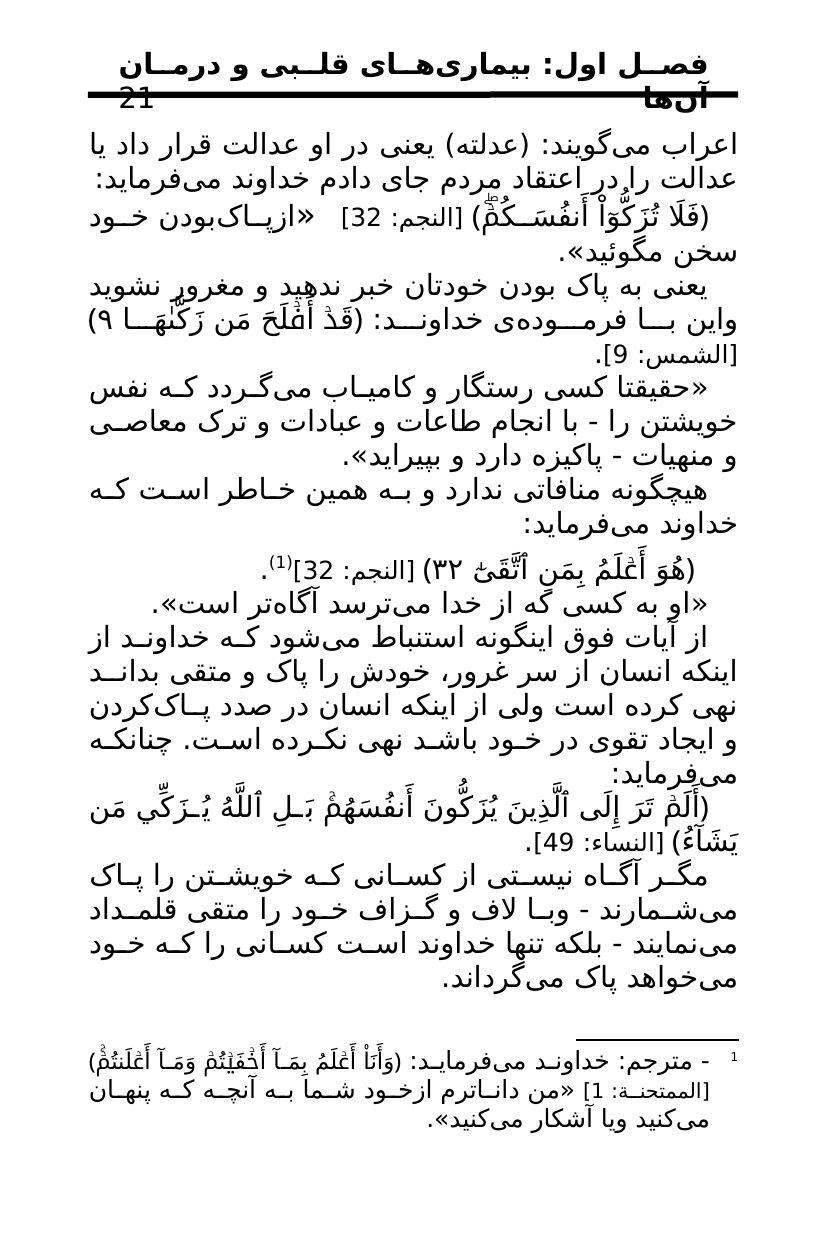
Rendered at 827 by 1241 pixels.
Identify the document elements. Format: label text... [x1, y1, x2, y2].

text ﴿هُوَ أَعۡلَمُ بِمَنِ ٱتَّقَىٰٓ ٣٢﴾ [النجم: 32](). [89, 553, 741, 587]
text ﴿فَلَا تُزَكُّوٓاْ أَنفُسَكُمۡۖ﴾ [النجم: 32] «‌ازپاک‌بودن خود سخن مگوئید». [89, 196, 738, 268]
text «‌حقیقتا کسی رستگار و کامیاب می‌گردد که نفس خویشتن را - با انجام طاعات و عبادات و ترک معاصی و منهیات - پاکیزه دارد و بپیراید». [89, 370, 738, 472]
text «او به کسی که از خدا می‌ترسد آگاه‌تر است». [89, 587, 738, 621]
text ﴿أَلَمۡ تَرَ إِلَى ٱلَّذِينَ يُزَكُّونَ أَنفُسَهُمۚ بَلِ ٱللَّهُ يُزَكِّي مَن يَشَآءُ﴾ [النساء: 49]. [89, 790, 738, 858]
text از آیات فوق اینگونه استنباط می‌شود که خداوند از اینکه انسان از سر غرور، خودش را پاک و متقی بداند نهی کرده است ولی از اینکه انسان در صدد پاک‌کردن و ایجاد تقوی در خود باشد نهی نکرده است. چنانکه می‌فرماید: [89, 621, 738, 790]
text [89, 128, 738, 196]
text مگر آگاه نیستی از کسانی که خویشتن را پاک می‌شمارند - وبا لاف و گزاف خود را متقی قلمداد می‌نمایند - بلکه تنها خداوند است کسانی را که خود می‌خواهد پاک می‌گرداند. [89, 858, 738, 994]
text هیچگونه منافاتی ندارد و به همین خاطر است که خداوند می‌فرماید: [89, 472, 738, 540]
text یعنی به پاک بودن خودتان خبر ندهید و مغرور نشوید واین با فرموده‌ی خداوند‌‌: ﴿قَدۡ أَفۡلَحَ مَن زَكَّىٰهَا ٩﴾ [الشمس: 9]. [89, 268, 738, 370]
